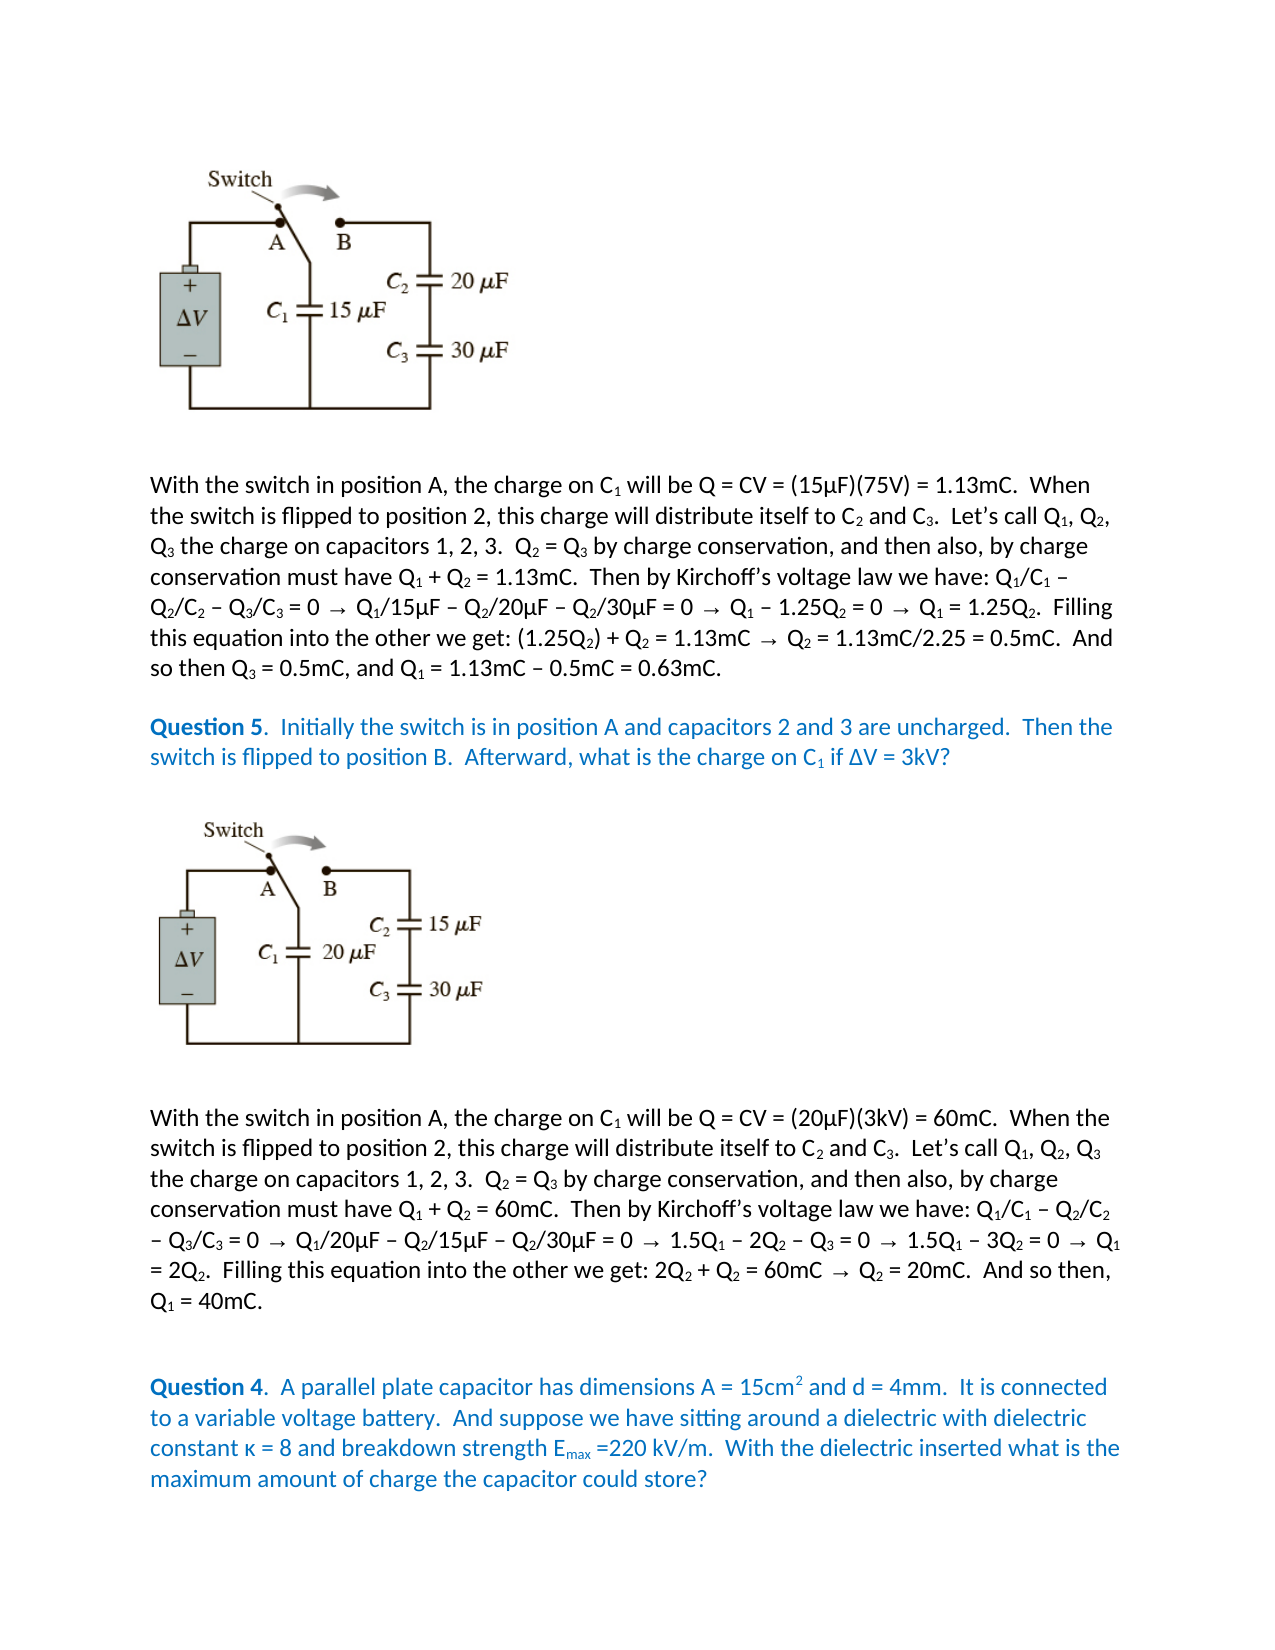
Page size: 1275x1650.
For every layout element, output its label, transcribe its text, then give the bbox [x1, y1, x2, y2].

text Question 4. A parallel plate capacitor has dimensions A = 15cm2 and d = 4mm. It is connected to a variable voltage battery. And suppose we have sitting around a dielectric with dielectric constant κ = 8 and breakdown strength Emax =220 kV/m. With the dielectric inserted what is the maximum amount of charge the capacitor could store? [150, 1371, 1125, 1493]
picture [150, 150, 524, 439]
text With the switch in position A, the charge on C1 will be Q = CV = (20μF)(3kV) = 60mC. When the switch is flipped to position 2, this charge will distribute itself to C2 and C3. Let’s call Q1, Q2, Q3 the charge on capacitors 1, 2, 3. Q2 = Q3 by charge conservation, and then also, by charge conservation must have Q1 + Q2 = 60mC. Then by Kirchoff’s voltage law we have: Q1/C1 – Q2/C2 – Q3/C3 = 0 → Q1/20μF – Q2/15μF – Q2/30μF = 0 → 1.5Q1 – 2Q2 – Q3 = 0 → 1.5Q1 – 3Q2 = 0 → Q1 = 2Q2. Filling this equation into the other we get: 2Q2 + Q2 = 60mC → Q2 = 20mC. And so then, Q1 = 40mC. [150, 1102, 1125, 1315]
picture [150, 802, 497, 1072]
text Question 5. Initially the switch is in position A and capacitors 2 and 3 are uncharged. Then the switch is flipped to position B. Afterward, what is the charge on C1 if ΔV = 3kV? [150, 711, 1125, 772]
text With the switch in position A, the charge on C1 will be Q = CV = (15μF)(75V) = 1.13mC. When the switch is flipped to position 2, this charge will distribute itself to C2 and C3. Let’s call Q1, Q2, Q3 the charge on capacitors 1, 2, 3. Q2 = Q3 by charge conservation, and then also, by charge conservation must have Q1 + Q2 = 1.13mC. Then by Kirchoff’s voltage law we have: Q1/C1 – Q2/C2 – Q3/C3 = 0 → Q1/15μF – Q2/20μF – Q2/30μF = 0 → Q1 – 1.25Q2 = 0 → Q1 = 1.25Q2. Filling this equation into the other we get: (1.25Q2) + Q2 = 1.13mC → Q2 = 1.13mC/2.25 = 0.5mC. And so then Q3 = 0.5mC, and Q1 = 1.13mC – 0.5mC = 0.63mC. [150, 469, 1125, 683]
